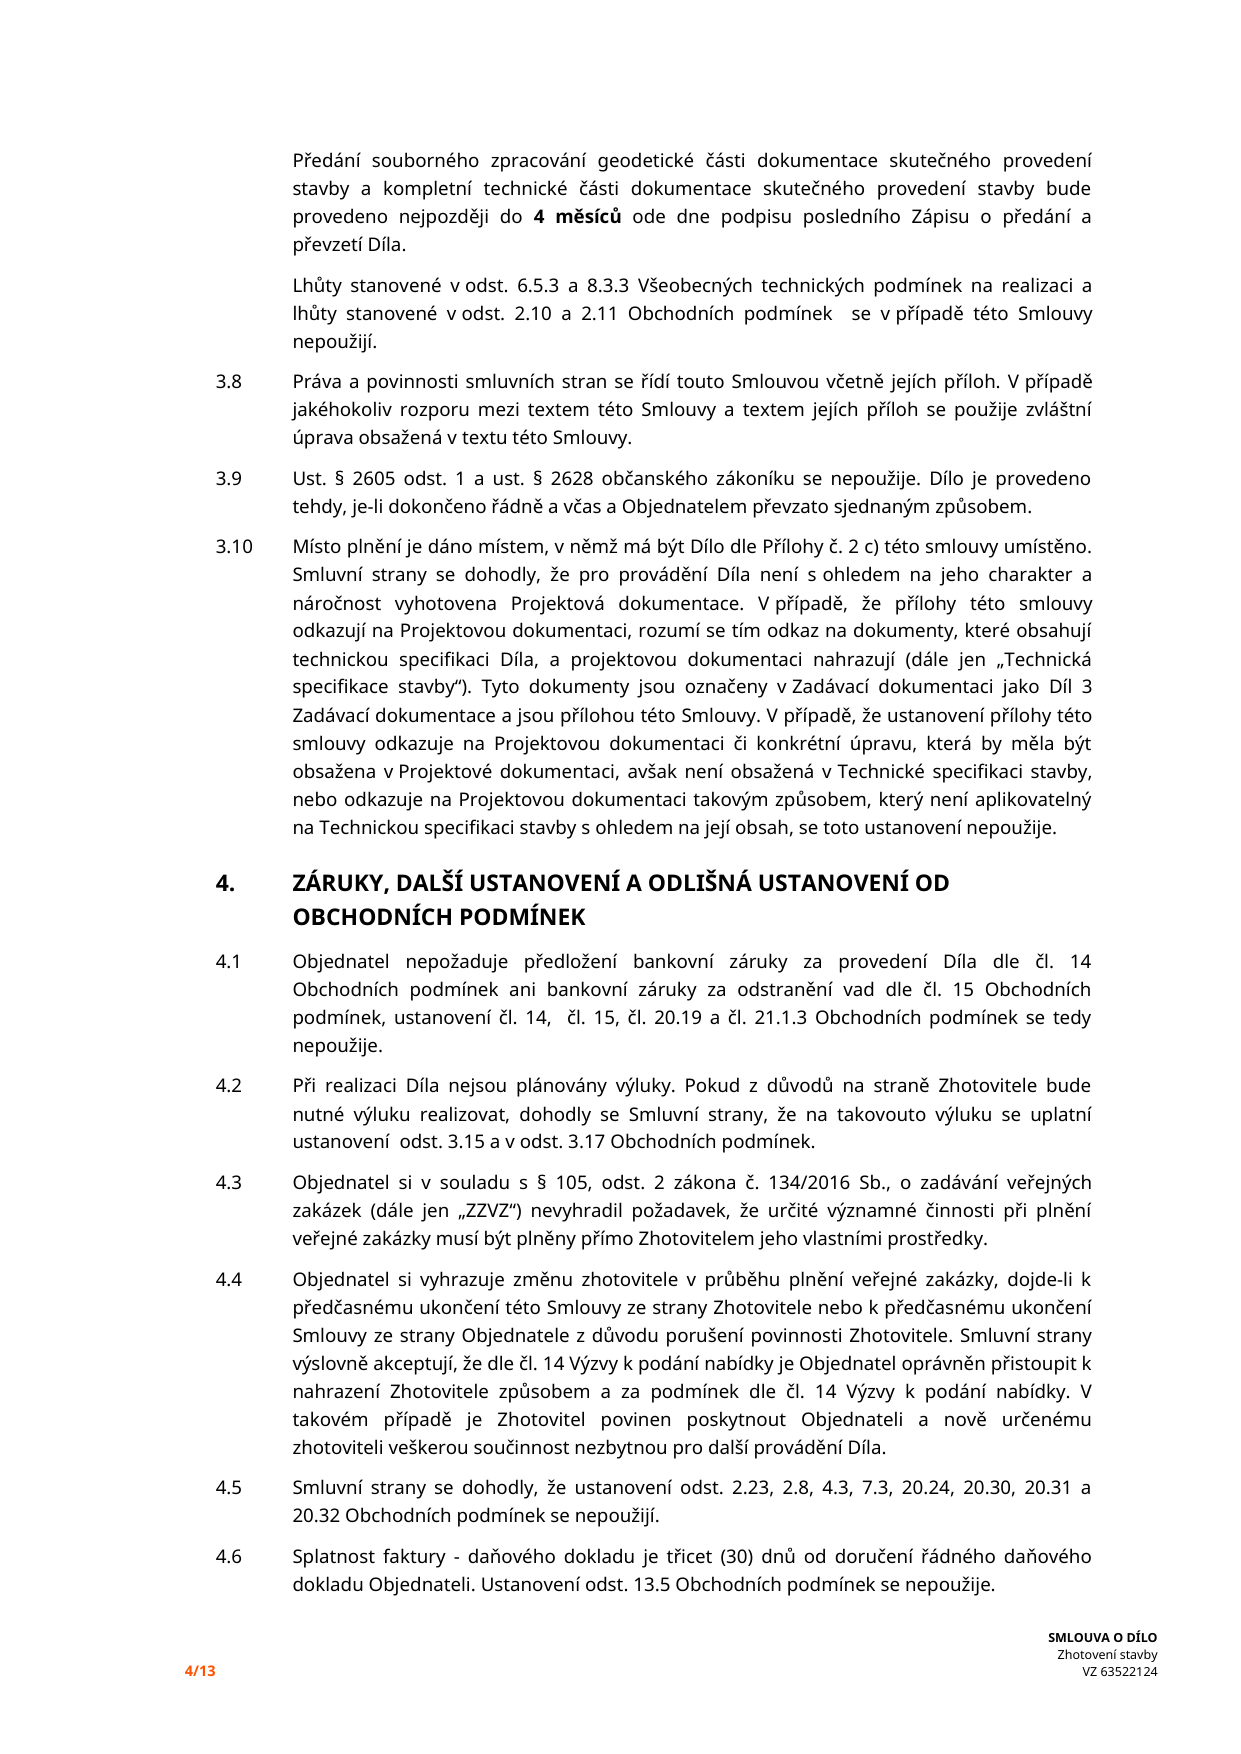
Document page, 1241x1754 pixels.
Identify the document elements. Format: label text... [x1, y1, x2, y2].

text Ust. § 2605 odst. 1 a ust. § 2628 občanského zákoníku se nepoužije. Dílo je provedeno tehdy, je-li dokončeno řádně a včas a Objednatelem převzato sjednaným způsobem. [216, 465, 1093, 519]
text Práva a povinnosti smluvních stran se řídí touto Smlouvou včetně jejích příloh. V případě jakéhokoliv rozporu mezi textem této Smlouvy a textem jejích příloh se použije zvláštní úprava obsažená v textu této Smlouvy. [216, 369, 1093, 450]
text Splatnost faktury - daňového dokladu je třicet (30) dnů od doručení řádného daňového dokladu Objednateli. Ustanovení odst. 13.5 Obchodních podmínek se nepoužije. [216, 1543, 1093, 1597]
text Objednatel si vyhrazuje změnu zhotovitele v průběhu plnění veřejné zakázky, dojde-li k předčasnému ukončení této Smlouvy ze strany Zhotovitele nebo k předčasnému ukončení Smlouvy ze strany Objednatele z důvodu porušení povinnosti Zhotovitele. Smluvní strany výslovně akceptují, že dle čl. 14 Výzvy k podání nabídky je Objednatel oprávněn přistoupit k nahrazení Zhotovitele způsobem a za podmínek dle čl. 14 Výzvy k podání nabídky. V takovém případě je Zhotovitel povinen poskytnout Objednateli a nově určenému zhotoviteli veškerou součinnost nezbytnou pro další provádění Díla. [216, 1266, 1093, 1459]
text Objednatel si v souladu s § 105, odst. 2 zákona č. 134/2016 Sb., o zadávání veřejných zakázek (dále jen „ZZVZ“) nevyhradil požadavek, že určité významné činnosti při plnění veřejné zakázky musí být plněny přímo Zhotovitelem jeho vlastními prostředky. [216, 1169, 1093, 1251]
text Místo plnění je dáno místem, v němž má být Dílo dle Přílohy č. 2 c) této smlouvy umístěno. Smluvní strany se dohodly, že pro provádění Díla není s ohledem na jeho charakter a náročnost vyhotovena Projektová dokumentace. V případě, že přílohy této smlouvy odkazují na Projektovou dokumentaci, rozumí se tím odkaz na dokumenty, které obsahují technickou specifikaci Díla, a projektovou dokumentaci nahrazují (dále jen „Technická specifikace stavby“). Tyto dokumenty jsou označeny v Zadávací dokumentaci jako Díl 3 Zadávací dokumentace a jsou přílohou této Smlouvy. V případě, že ustanovení přílohy této smlouvy odkazuje na Projektovou dokumentaci či konkrétní úpravu, která by měla být obsažena v Projektové dokumentaci, avšak není obsažená v Technické specifikaci stavby, nebo odkazuje na Projektovou dokumentaci takovým způsobem, který není aplikovatelný na Technickou specifikaci stavby s ohledem na její obsah, se toto ustanovení nepoužije. [216, 534, 1093, 839]
text Objednatel nepožaduje předložení bankovní záruky za provedení Díla dle čl. 14 Obchodních podmínek ani bankovní záruky za odstranění vad dle čl. 15 Obchodních podmínek, ustanovení čl. 14, čl. 15, čl. 20.19 a čl. 21.1.3 Obchodních podmínek se tedy nepoužije. [216, 948, 1093, 1058]
text Lhůty stanovené v odst. 6.5.3 a 8.3.3 Všeobecných technických podmínek na realizaci a lhůty stanovené v odst. 2.10 a 2.11 Obchodních podmínek se v případě této Smlouvy nepoužijí. [292, 272, 1093, 354]
text Předání souborného zpracování geodetické části dokumentace skutečného provedení stavby a kompletní technické části dokumentace skutečného provedení stavby bude provedeno nejpozději do 4 měsíců ode dne podpisu posledního Zápisu o předání a převzetí Díla. [292, 147, 1093, 257]
text Při realizaci Díla nejsou plánovány výluky. Pokud z důvodů na straně Zhotovitele bude nutné výluku realizovat, dohodly se Smluvní strany, že na takovouto výluku se uplatní ustanovení odst. 3.15 a v odst. 3.17 Obchodních podmínek. [216, 1073, 1093, 1154]
text Smluvní strany se dohodly, že ustanovení odst. 2.23, 2.8, 4.3, 7.3, 20.24, 20.30, 20.31 a 20.32 Obchodních podmínek se nepoužijí. [216, 1474, 1093, 1528]
text ZÁRUKY, DALŠÍ USTANOVENÍ A ODLIŠNÁ USTANOVENÍ OD OBCHODNÍCH PODMÍNEK [216, 867, 1093, 933]
